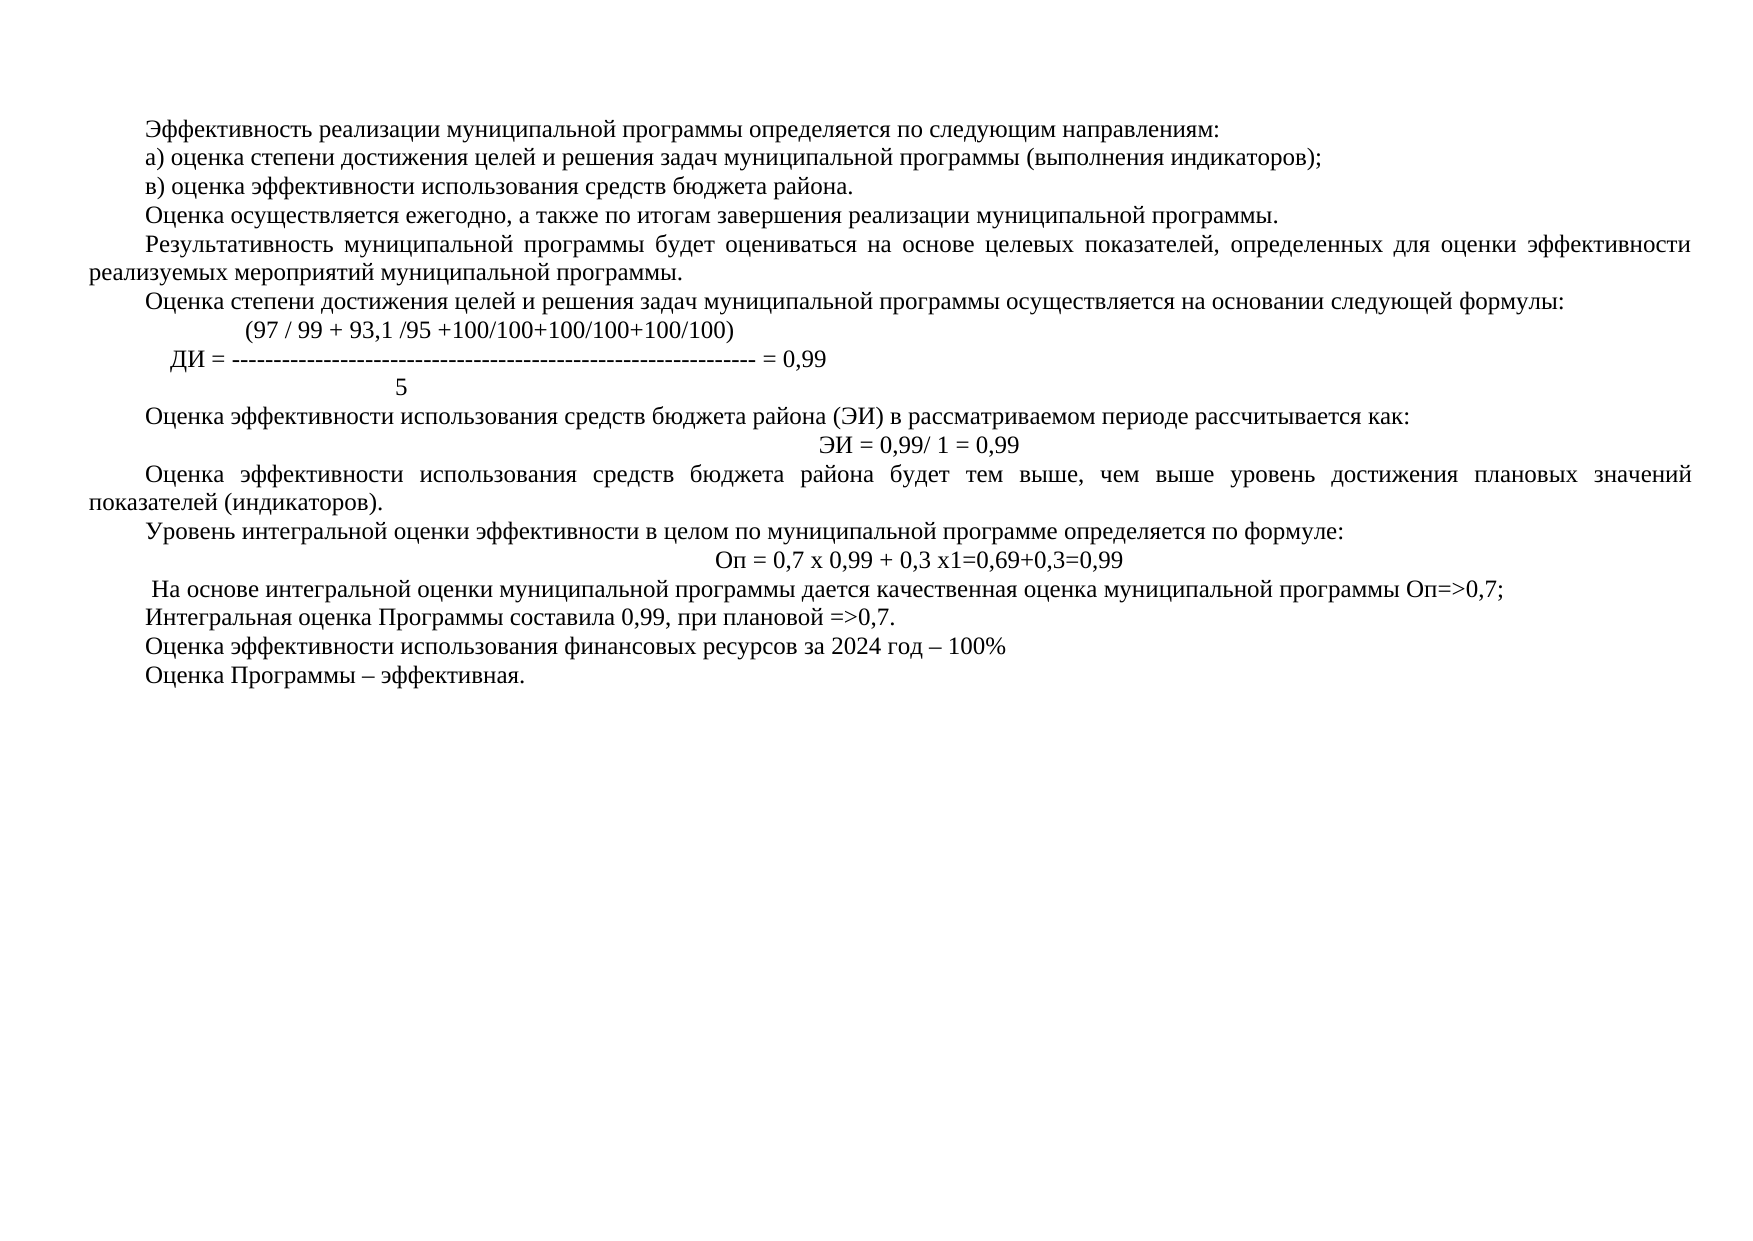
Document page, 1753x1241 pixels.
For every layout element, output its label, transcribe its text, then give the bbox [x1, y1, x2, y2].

text Оценка эффективности использования финансовых ресурсов за 2024 год – 100% [89, 631, 1693, 660]
text Эффективность реализации муниципальной программы определяется по следующим направлениям: [89, 114, 1693, 142]
text Интегральная оценка Программы составила 0,99, при плановой =>0,7. [89, 602, 1693, 631]
text Оп = 0,7 x 0,99 + 0,3 x1=0,69+0,3=0,99 [89, 545, 1693, 574]
text ДИ = --------------------------------------------------------------- = 0,99 [89, 344, 1693, 372]
text Оценка Программы – эффективная. [89, 660, 1693, 689]
text 5 [89, 372, 1693, 401]
text Уровень интегральной оценки эффективности в целом по муниципальной программе определяется по формуле: [89, 516, 1693, 545]
text Результативность муниципальной программы будет оцениваться на основе целевых показателей, определенных для оценки эффективности реализуемых мероприятий муниципальной программы. [89, 229, 1693, 286]
text ЭИ = 0,99/ 1 = 0,99 [89, 430, 1693, 459]
text Оценка эффективности использования средств бюджета района (ЭИ) в рассматриваемом периоде рассчитывается как: [89, 401, 1693, 430]
text Оценка степени достижения целей и решения задач муниципальной программы осуществляется на основании следующей формулы: [89, 286, 1693, 315]
text в) оценка эффективности использования средств бюджета района. [89, 171, 1693, 200]
text Оценка эффективности использования средств бюджета района будет тем выше, чем выше уровень достижения плановых значений показателей (индикаторов). [89, 459, 1693, 516]
text На основе интегральной оценки муниципальной программы дается качественная оценка муниципальной программы Оп=>0,7; [89, 574, 1693, 602]
text (97 / 99 + 93,1 /95 +100/100+100/100+100/100) [89, 315, 1693, 344]
text а) оценка степени достижения целей и решения задач муниципальной программы (выполнения индикаторов); [89, 142, 1693, 171]
text Оценка осуществляется ежегодно, а также по итогам завершения реализации муниципальной программы. [89, 200, 1693, 229]
